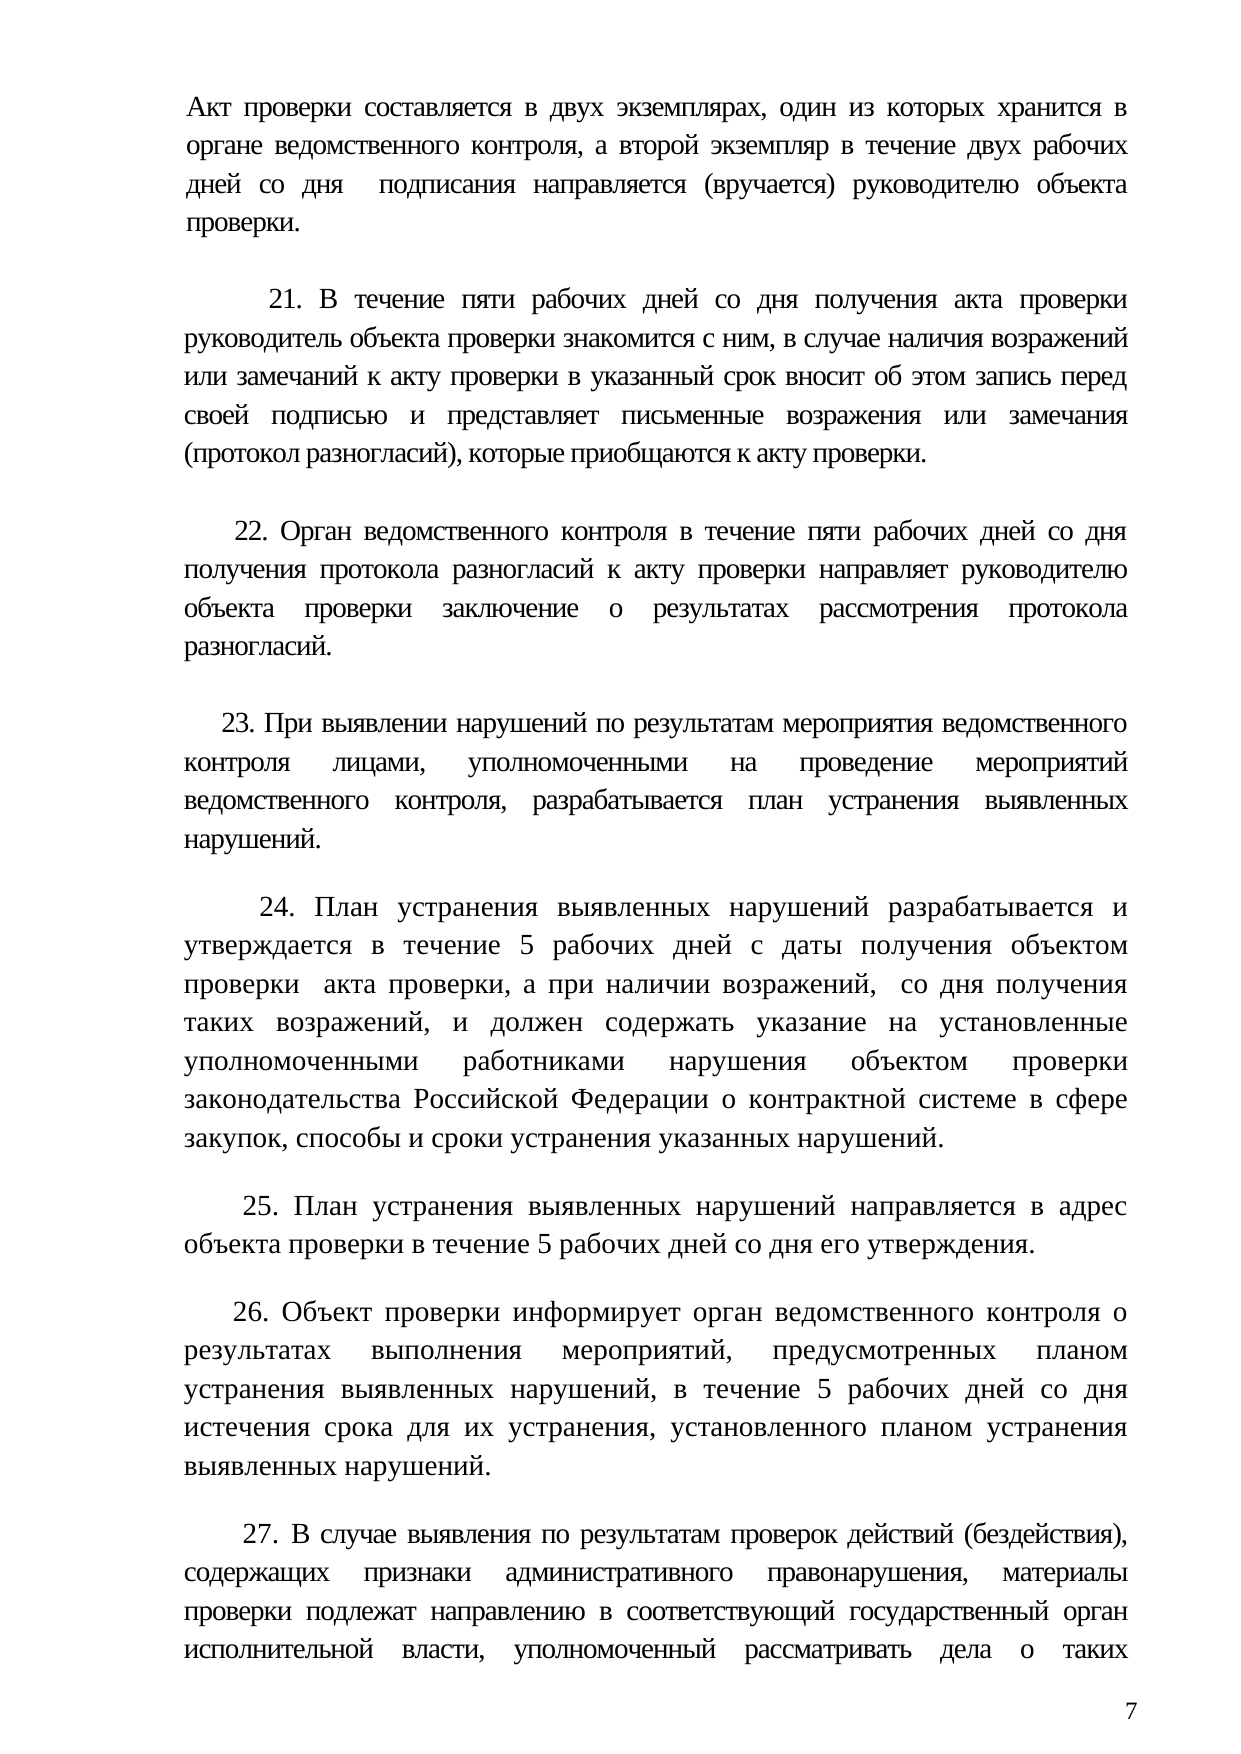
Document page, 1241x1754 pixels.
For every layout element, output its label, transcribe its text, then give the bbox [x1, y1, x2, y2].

text 25. План устранения выявленных нарушений направляется в адрес объекта проверки в течение 5 рабочих дней со дня его утверждения. [184, 1188, 1129, 1260]
text 24. План устранения выявленных нарушений разрабатывается и утверждается в течение 5 рабочих дней с даты получения объектом проверки акта проверки, а при наличии возражений, со дня получения таких возражений, и должен содержать указание на установленные уполномоченными работниками нарушения объектом проверки законодательства Российской Федерации о контрактной системе в сфере закупок, способы и сроки устранения указанных нарушений. [184, 889, 1129, 1153]
text 23. При выявлении нарушений по результатам мероприятия ведомственного контроля лицами, уполномоченными на проведение мероприятий ведомственного контроля, разрабатывается план устранения выявленных нарушений. [184, 816, 1129, 854]
text Акт проверки составляется в двух экземплярах, один из которых хранится в органе ведомственного контроля, а второй экземпляр в течение двух рабочих дней со дня подписания направляется (вручается) руководителю объекта проверки. [186, 199, 1129, 238]
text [184, 1516, 1129, 1554]
text 26. Объект проверки информирует орган ведомственного контроля о результатах выполнения мероприятий, предусмотренных планом устранения выявленных нарушений, в течение 5 рабочих дней со дня истечения срока для их устранения, установленного планом устранения выявленных нарушений. [184, 1294, 1129, 1482]
text 21. В течение пяти рабочих дней со дня получения акта проверки руководитель объекта проверки знакомится с ним, в случае наличия возражений или замечаний к акту проверки в указанный срок вносит об этом запись перед своей подписью и представляет письменные возражения или замечания (протокол разногласий), которые приобщаются к акту проверки. [184, 431, 1129, 469]
text 22. Орган ведомственного контроля в течение пяти рабочих дней со дня получения протокола разногласий к акту проверки направляет руководителю объекта проверки заключение о результатах рассмотрения протокола разногласий. [184, 623, 1129, 662]
